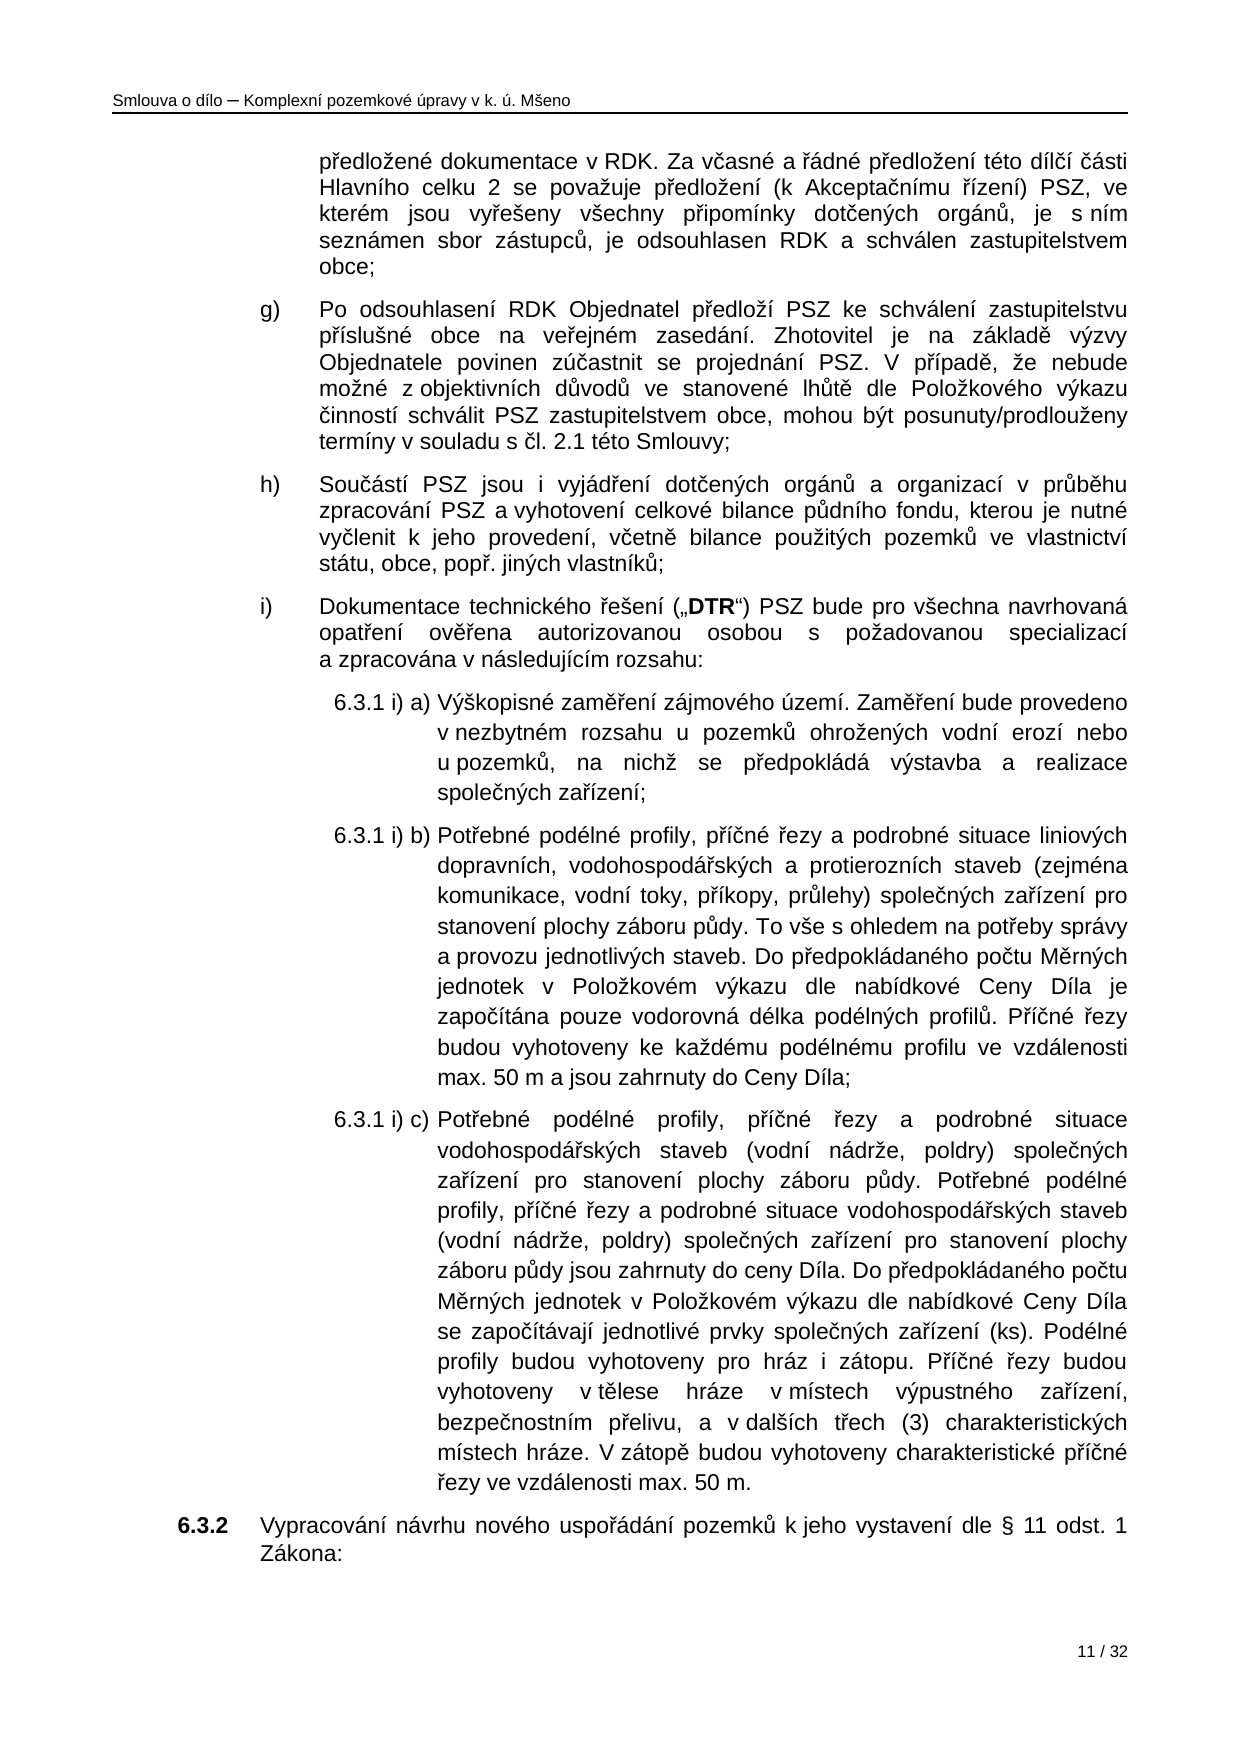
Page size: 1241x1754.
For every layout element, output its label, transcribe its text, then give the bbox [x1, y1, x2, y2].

list Potřebné podélné profily, příčné řezy a podrobné situace vodohospodářských staveb (vodní nádrže, poldry) společných zařízení pro stanovení plochy záboru půdy. Potřebné podélné profily, příčné řezy a podrobné situace vodohospodářských staveb (vodní nádrže, poldry) společných zařízení pro stanovení plochy záboru půdy jsou zahrnuty do ceny Díla. Do předpokládaného počtu Měrných jednotek v Položkovém výkazu dle nabídkové Ceny Díla se započítávají jednotlivé prvky společných zařízení (ks). Podélné profily budou vyhotoveny pro hráz i zátopu. Příčné řezy budou vyhotoveny v tělese hráze v místech výpustného zařízení, bezpečnostním přelivu, a v dalších třech (3) charakteristických místech hráze. V zátopě budou vyhotoveny charakteristické příčné řezy ve vzdálenosti max. 50 m. [334, 1106, 1128, 1495]
list Výškopisné zaměření zájmového území. Zaměření bude provedeno v nezbytném rozsahu u pozemků ohrožených vodní erozí nebo u pozemků, na nichž se předpokládá výstavba a realizace společných zařízení; [334, 689, 1128, 806]
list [260, 148, 1128, 279]
list Součástí PSZ jsou i vyjádření dotčených orgánů a organizací v průběhu zpracování PSZ a vyhotovení celkové bilance půdního fondu, kterou je nutné vyčlenit k jeho provedení, včetně bilance použitých pozemků ve vlastnictví státu, obce, popř. jiných vlastníků; [260, 471, 1128, 576]
list Dokumentace technického řešení („DTR“) PSZ bude pro všechna navrhovaná opatření ověřena autorizovanou osobou s požadovanou specializací a zpracována v následujícím rozsahu: [260, 593, 1128, 672]
text Vypracování návrhu nového uspořádání pozemků k jeho vystavení dle § 11 odst. 1 Zákona: [177, 1512, 1128, 1566]
list Po odsouhlasení RDK Objednatel předloží PSZ ke schválení zastupitelstvu příslušné obce na veřejném zasedání. Zhotovitel je na základě výzvy Objednatele povinen zúčastnit se projednání PSZ. V případě, že nebude možné z objektivních důvodů ve stanovené lhůtě dle Položkového výkazu činností schválit PSZ zastupitelstvem obce, mohou být posunuty/prodlouženy termíny v souladu s čl. 2.1 této Smlouvy; [260, 296, 1128, 454]
list Potřebné podélné profily, příčné řezy a podrobné situace liniových dopravních, vodohospodářských a protierozních staveb (zejména komunikace, vodní toky, příkopy, průlehy) společných zařízení pro stanovení plochy záboru půdy. To vše s ohledem na potřeby správy a provozu jednotlivých staveb. Do předpokládaného počtu Měrných jednotek v Položkovém výkazu dle nabídkové Ceny Díla je započítána pouze vodorovná délka podélných profilů. Příčné řezy budou vyhotoveny ke každému podélnému profilu ve vzdálenosti max. 50 m a jsou zahrnuty do Ceny Díla; [334, 822, 1128, 1090]
